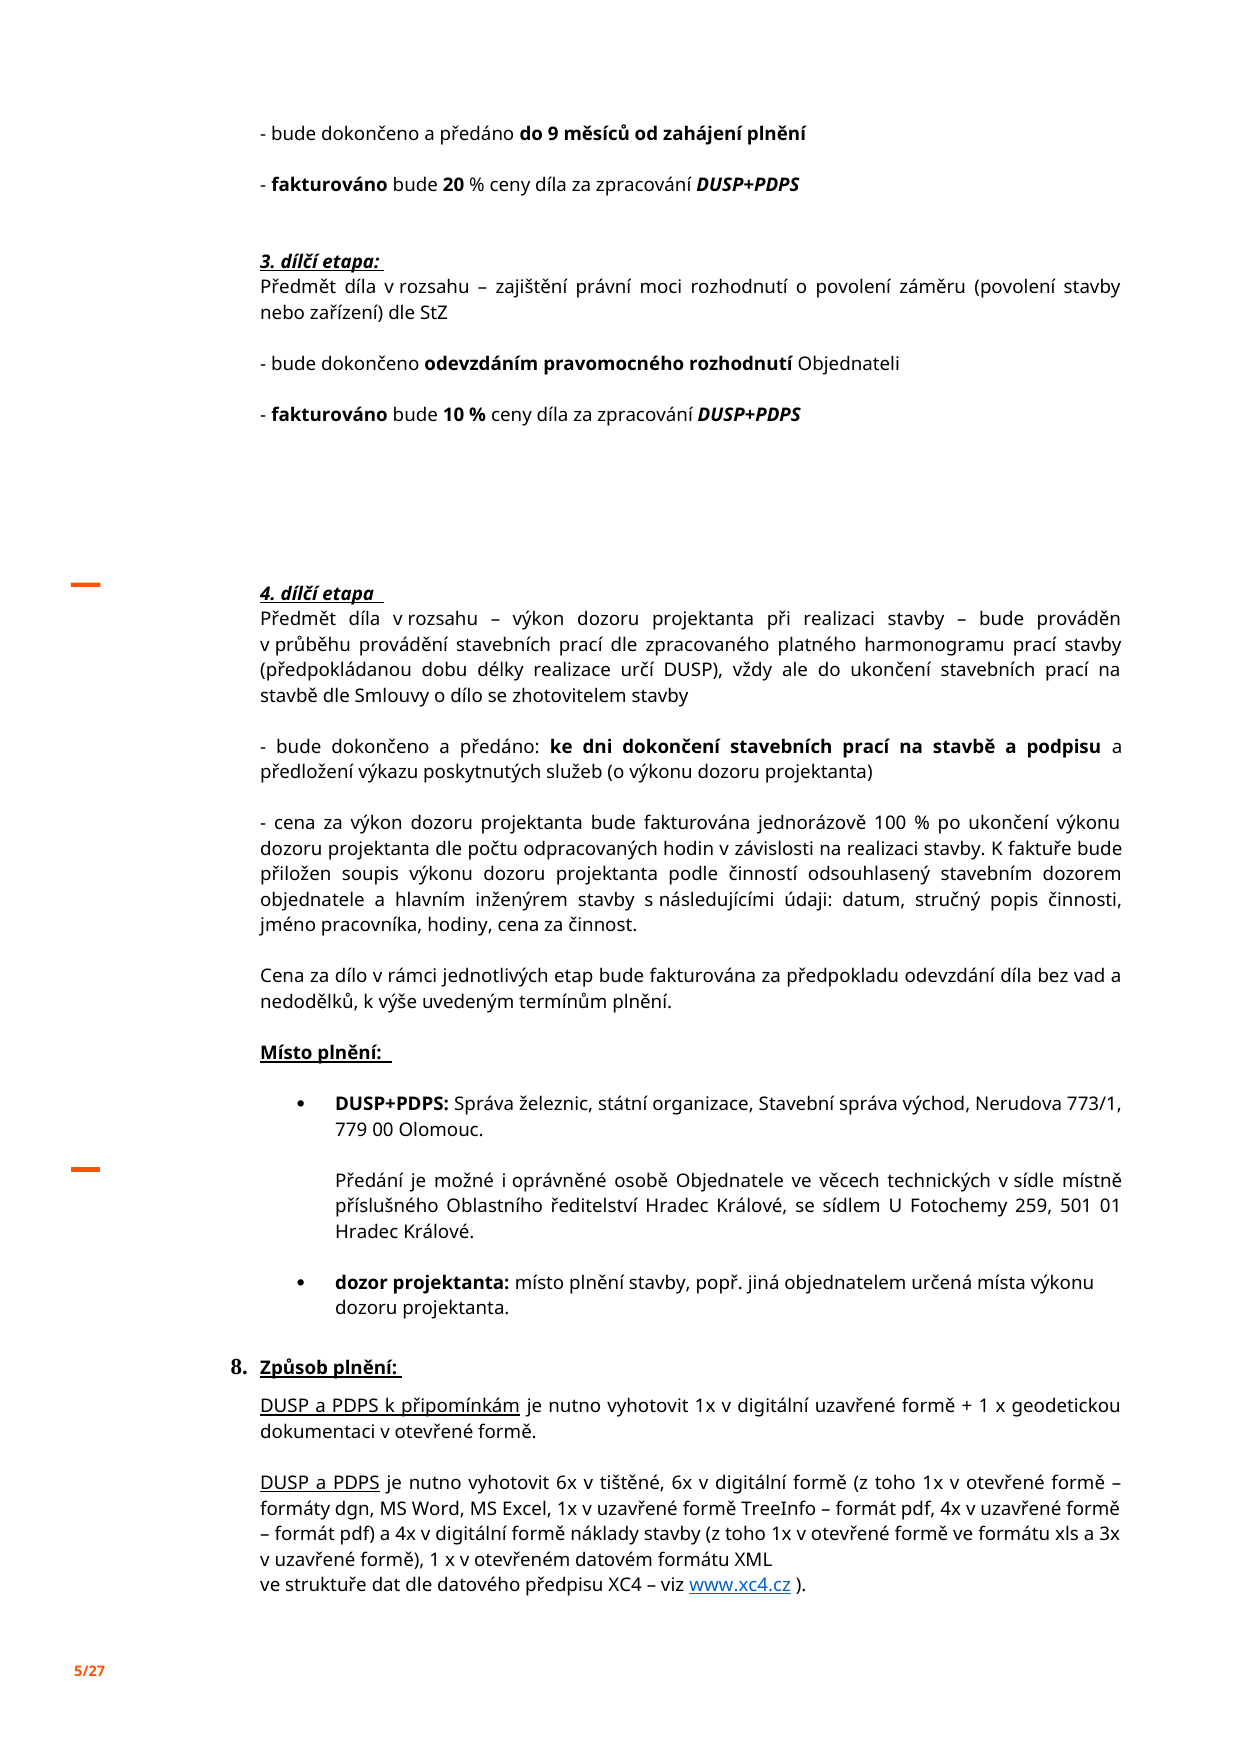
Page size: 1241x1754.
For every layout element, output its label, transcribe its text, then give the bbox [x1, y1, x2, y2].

text - bude dokončeno odevzdáním pravomocného rozhodnutí Objednateli [260, 350, 1122, 376]
text Předání je možné i oprávněné osobě Objednatele ve věcech technických v sídle místně příslušného Oblastního ředitelství Hradec Králové, se sídlem U Fotochemy 259, 501 01 Hradec Králové. [335, 1167, 1122, 1243]
text DUSP a PDPS k připomínkám je nutno vyhotovit 1x v digitální uzavřené formě + 1 x geodetickou dokumentaci v otevřené formě. [260, 1393, 1122, 1444]
text Předmět díla v rozsahu – výkon dozoru projektanta při realizaci stavby – bude prováděn v průběhu provádění stavebních prací dle zpracovaného platného harmonogramu prací stavby (předpokládanou dobu délky realizace určí DUSP), vždy ale do ukončení stavebních prací na stavbě dle Smlouvy o dílo se zhotovitelem stavby [260, 606, 1122, 708]
text - fakturováno bude 10 % ceny díla za zpracování DUSP+PDPS [260, 401, 1122, 427]
text Předmět díla v rozsahu – zajištění právní moci rozhodnutí o povolení záměru (povolení stavby nebo zařízení) dle StZ [260, 274, 1122, 325]
text Místo plnění: [260, 1039, 1122, 1065]
list dozor projektanta: místo plnění stavby, popř. jiná objednatelem určená místa výkonu dozoru projektanta. [297, 1269, 1122, 1320]
text - bude dokončeno a předáno do 9 měsíců od zahájení plnění [260, 121, 1122, 146]
text ve struktuře dat dle datového předpisu XC4 – viz www.xc4.cz ). [260, 1571, 1122, 1597]
text - fakturováno bude 20 % ceny díla za zpracování DUSP+PDPS [260, 172, 1122, 197]
text - bude dokončeno a předáno: ke dni dokončení stavebních prací na stavbě a podpisu a předložení výkazu poskytnutých služeb (o výkonu dozoru projektanta) [260, 733, 1122, 784]
text 4. dílčí etapa [260, 580, 1122, 606]
list Způsob plnění: [230, 1353, 1122, 1380]
list DUSP+PDPS: Správa železnic, státní organizace, Stavební správa východ, Nerudova 773/1, 779 00 Olomouc. [297, 1090, 1122, 1141]
text - cena za výkon dozoru projektanta bude fakturována jednorázově 100 % po ukončení výkonu dozoru projektanta dle počtu odpracovaných hodin v závislosti na realizaci stavby. K faktuře bude přiložen soupis výkonu dozoru projektanta podle činností odsouhlasený stavebním dozorem objednatele a hlavním inženýrem stavby s následujícími údaji: datum, stručný popis činnosti, jméno pracovníka, hodiny, cena za činnost. [260, 810, 1122, 937]
text DUSP a PDPS je nutno vyhotovit 6x v tištěné, 6x v digitální formě (z toho 1x v otevřené formě – formáty dgn, MS Word, MS Excel, 1x v uzavřené formě TreeInfo – formát pdf, 4x v uzavřené formě – formát pdf) a 4x v digitální formě náklady stavby (z toho 1x v otevřené formě ve formátu xls a 3x v uzavřené formě), 1 x v otevřeném datovém formátu XML [260, 1469, 1122, 1571]
text Cena za dílo v rámci jednotlivých etap bude fakturována za předpokladu odevzdání díla bez vad a nedodělků, k výše uvedeným termínům plnění. [260, 963, 1122, 1014]
text 3. dílčí etapa: [260, 248, 1122, 274]
